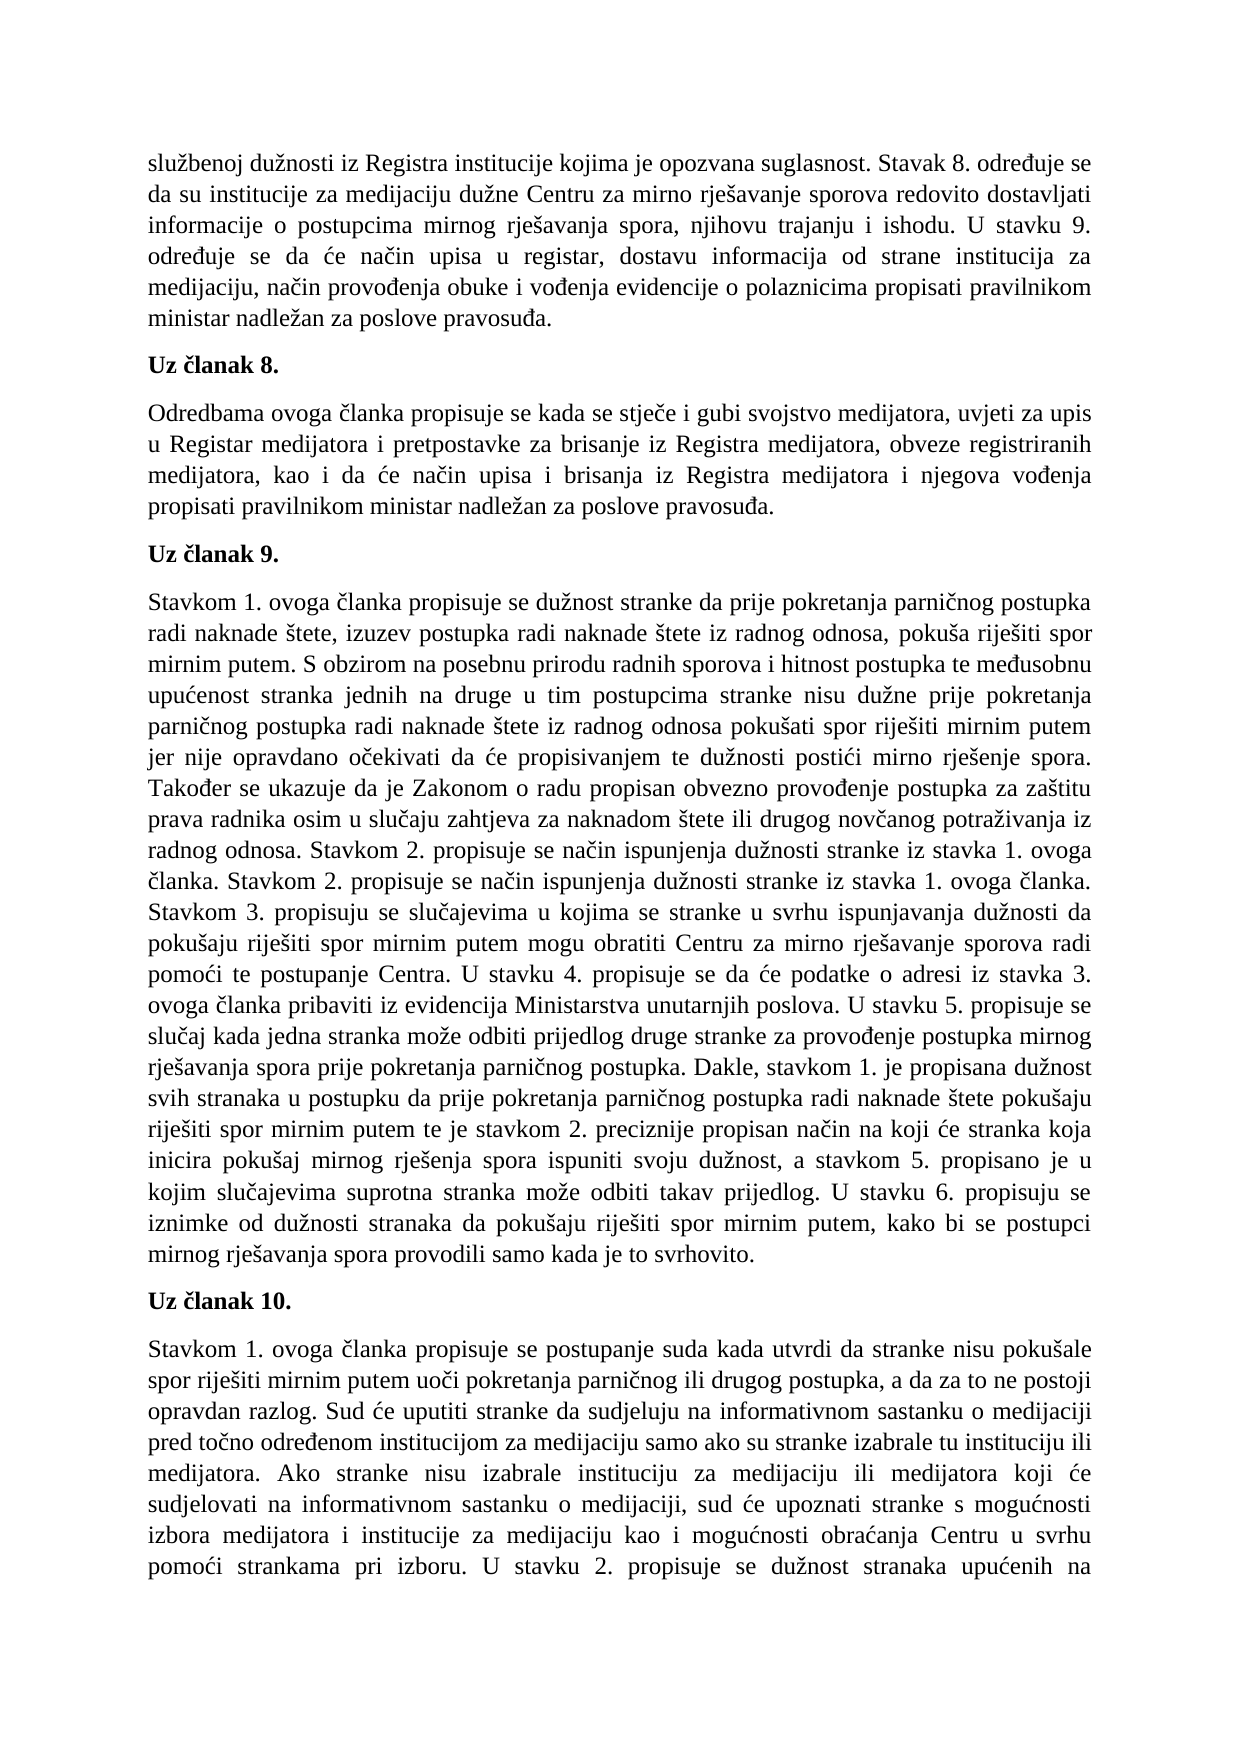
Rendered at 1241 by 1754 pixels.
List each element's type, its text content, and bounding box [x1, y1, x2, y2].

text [148, 148, 1093, 332]
text Uz članak 10. [148, 1286, 1093, 1315]
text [148, 1334, 1093, 1580]
text Uz članak 8. [148, 351, 1093, 379]
text Stavkom 1. ovoga članka propisuje se dužnost stranke da prije pokretanja parničnog postupka radi naknade štete, izuzev postupka radi naknade štete iz radnog odnosa, pokuša riješiti spor mirnim putem. S obzirom na posebnu prirodu radnih sporova i hitnost postupka te međusobnu upućenost stranka jednih na druge u tim postupcima stranke nisu dužne prije pokretanja parničnog postupka radi naknade štete iz radnog odnosa pokušati spor riješiti mirnim putem jer nije opravdano očekivati da će propisivanjem te dužnosti postići mirno rješenje spora. Također se ukazuje da je Zakonom o radu propisan obvezno provođenje postupka za zaštitu prava radnika osim u slučaju zahtjeva za naknadom štete ili drugog novčanog potraživanja iz radnog odnosa. Stavkom 2. propisuje se način ispunjenja dužnosti stranke iz stavka 1. ovoga članka. Stavkom 2. propisuje se način ispunjenja dužnosti stranke iz stavka 1. ovoga članka. Stavkom 3. propisuju se slučajevima u kojima se stranke u svrhu ispunjavanja dužnosti da pokušaju riješiti spor mirnim putem mogu obratiti Centru za mirno rješavanje sporova radi pomoći te postupanje Centra. U stavku 4. propisuje se da će podatke o adresi iz stavka 3. ovoga članka pribaviti iz evidencija Ministarstva unutarnjih poslova. U stavku 5. propisuje se slučaj kada jedna stranka može odbiti prijedlog druge stranke za provođenje postupka mirnog rješavanja spora prije pokretanja parničnog postupka. Dakle, stavkom 1. je propisana dužnost svih stranaka u postupku da prije pokretanja parničnog postupka radi naknade štete pokušaju riješiti spor mirnim putem te je stavkom 2. preciznije propisan način na koji će stranka koja inicira pokušaj mirnog rješenja spora ispuniti svoju dužnost, a stavkom 5. propisano je u kojim slučajevima suprotna stranka može odbiti takav prijedlog. U stavku 6. propisuju se iznimke od dužnosti stranaka da pokušaju riješiti spor mirnim putem, kako bi se postupci mirnog rješavanja spora provodili samo kada je to svrhovito. [148, 587, 1093, 1267]
text Uz članak 9. [148, 539, 1093, 568]
text Odredbama ovoga članka propisuje se kada se stječe i gubi svojstvo medijatora, uvjeti za upis u Registar medijatora i pretpostavke za brisanje iz Registra medijatora, obveze registriranih medijatora, kao i da će način upisa i brisanja iz Registra medijatora i njegova vođenja propisati pravilnikom ministar nadležan za poslove pravosuđa. [148, 398, 1093, 520]
